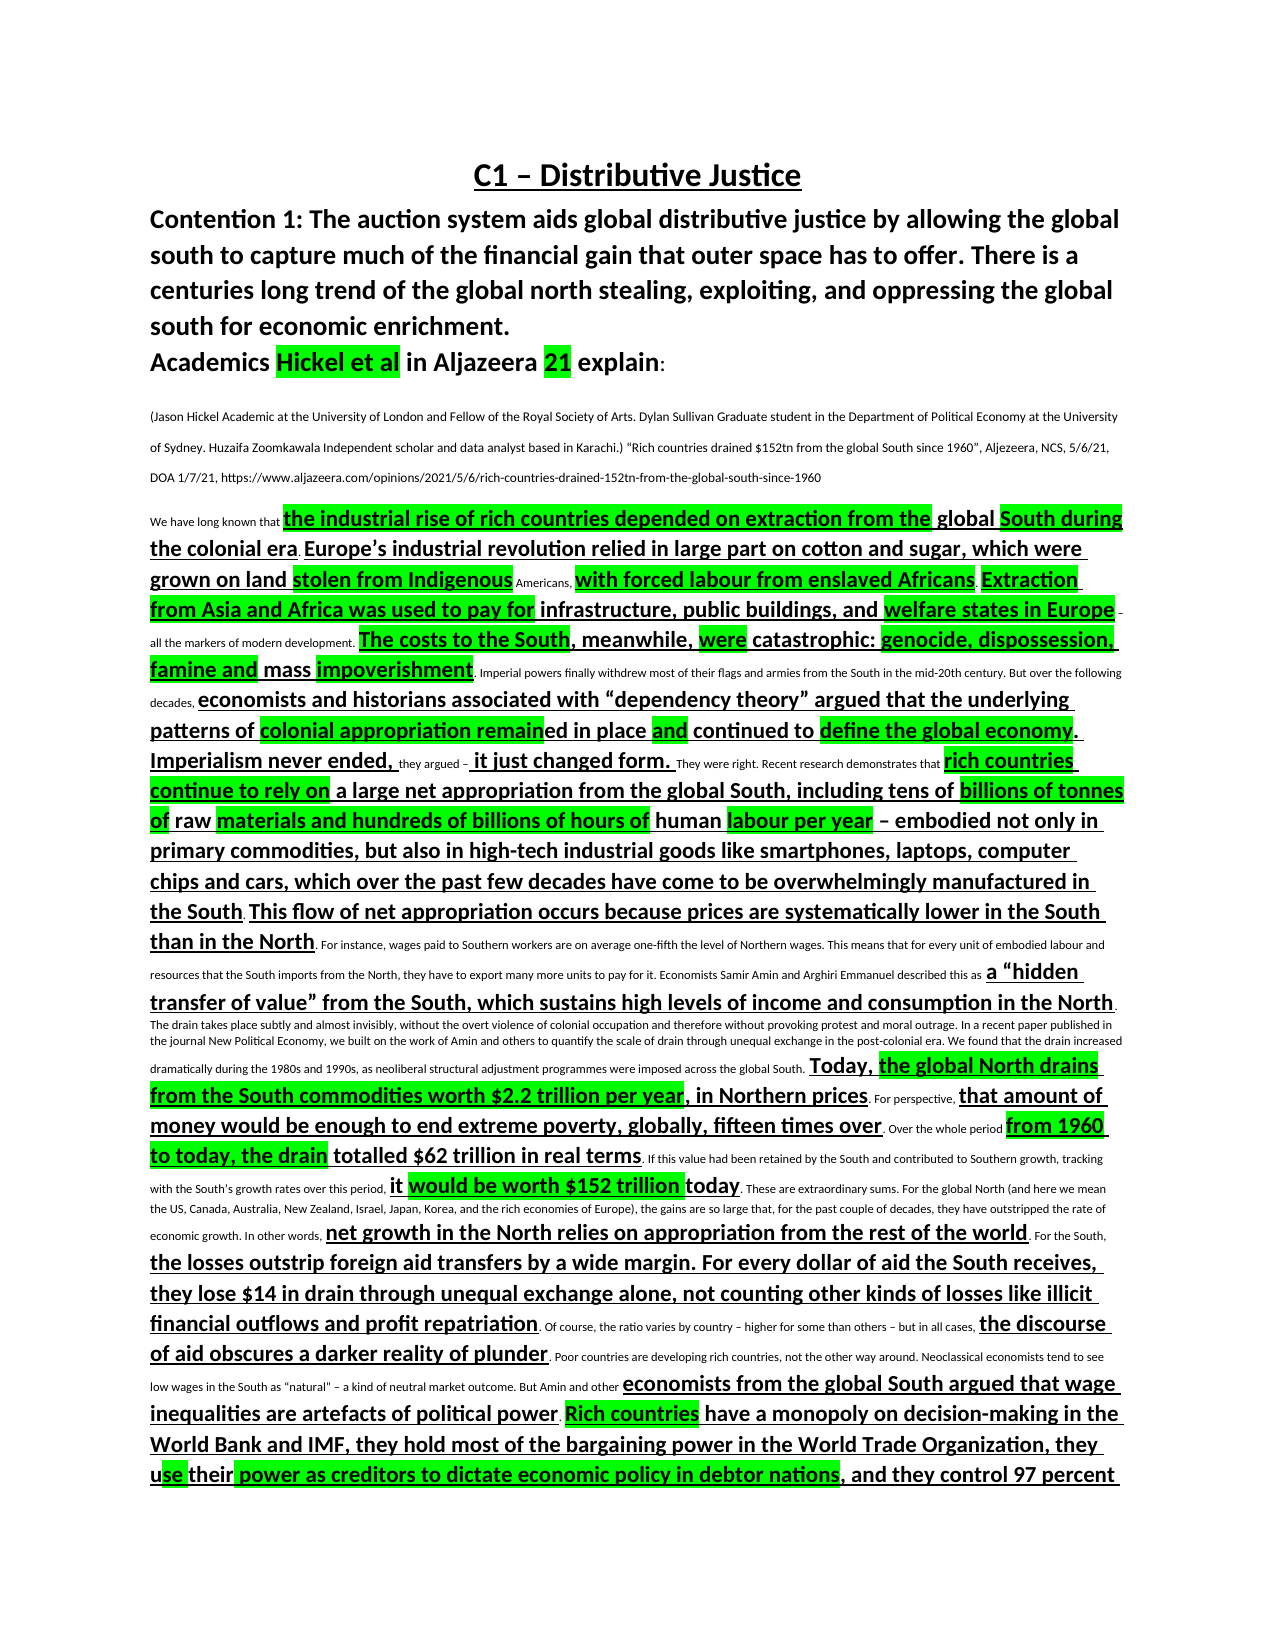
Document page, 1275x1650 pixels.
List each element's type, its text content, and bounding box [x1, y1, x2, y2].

text Academics Hickel et al in Aljazeera 21 explain: [400, 345, 544, 378]
text (Jason Hickel Academic at the University of London and Fellow of the Royal Society of Arts. Dylan Sullivan Graduate student in the Department of Political Economy at the University of Sydney. Huzaifa Zoomkawala Independent scholar and data analyst based in Karachi.) “Rich countries drained $152tn from the global South since 1960”, Aljezeera, NCS, 5/6/21, DOA 1/7/21, https://www.aljazeera.com/opinions/2021/5/6/rich-countries-drained-152tn-from-the-global-south-since-1960 [150, 397, 1125, 486]
text Academics Hickel et al in Aljazeera 21 explain: [150, 345, 276, 378]
subtitle Contention 1: The auction system aids global distributive justice by allowing the global south to capture much of the financial gain that outer space has to offer. There is a centuries long trend of the global north stealing, exploiting, and oppressing the global south for economic enrichment. [150, 202, 1125, 342]
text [150, 504, 1125, 1488]
text Academics Hickel et al in Aljazeera 21 explain: [571, 345, 1125, 378]
subtitle C1 – Distributive Justice [150, 154, 1125, 195]
